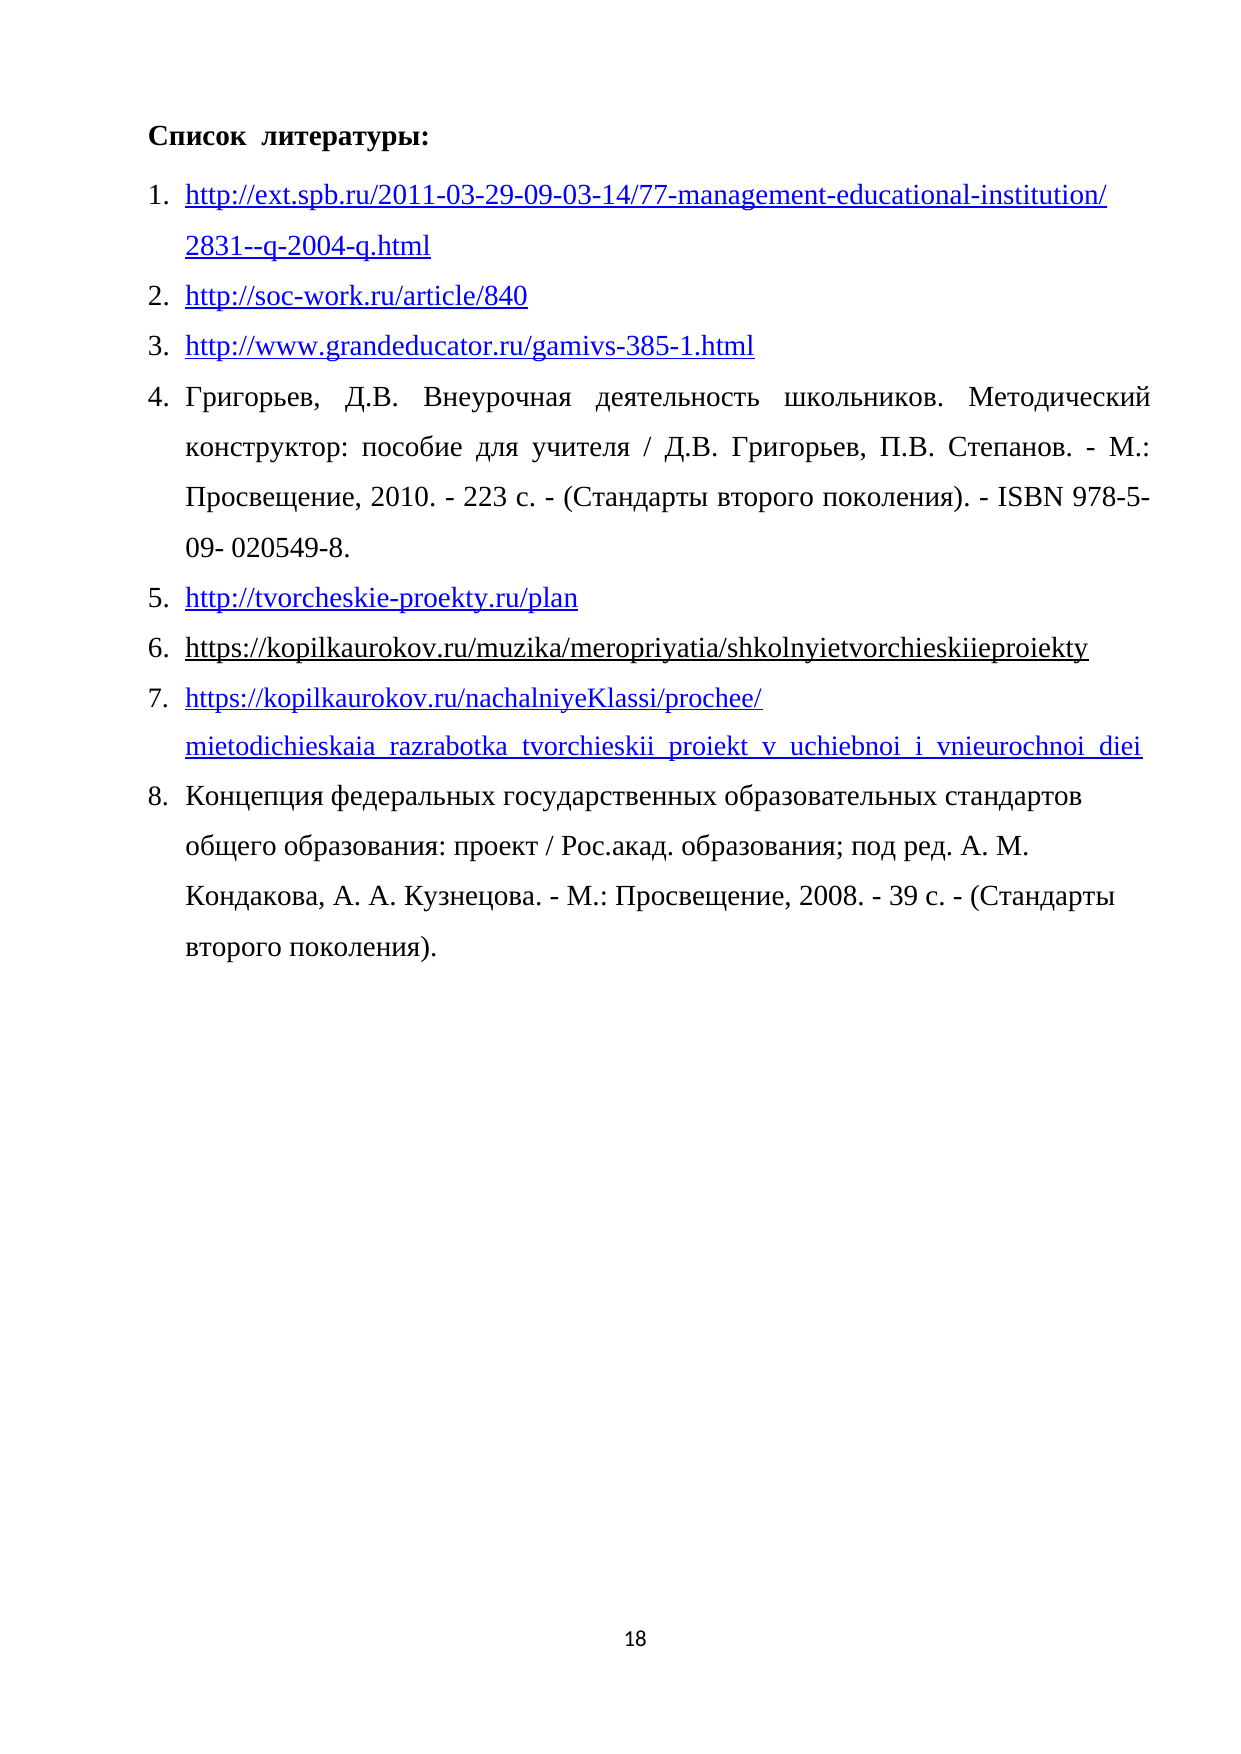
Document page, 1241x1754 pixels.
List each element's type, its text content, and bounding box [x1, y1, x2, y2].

list http://www.grandeducator.ru/gamivs-385-1.html [148, 328, 1152, 362]
list Григорьев, Д.В. Внеурочная деятельность школьников. Методический конструктор: пособие для учителя / Д.В. Григорьев, П.В. Степанов. - М.: Просвещение, 2010. - 223 с. - (Стандарты второго поколения). - ISBN 978-5-09- 020549-8. [148, 379, 1152, 563]
list http://soc-work.ru/article/840 [148, 278, 1152, 312]
text Список литературы: [118, 118, 1152, 152]
list https://kopilkaurokov.ru/muzika/meropriyatia/shkolnyietvorchieskiieproiekty [148, 630, 1152, 664]
list Концепция федеральных государственных образовательных стандартов общего образования: проект / Рос.акад. образования; под ред. А. М. Кондакова, А. А. Кузнецова. - М.: Просвещение, 2008. - 39 с. - (Стандарты второго поколения). [148, 778, 1152, 962]
list https://kopilkaurokov.ru/nachalniyeKlassi/prochee/mietodichieskaia_razrabotka_tvorchieskii_proiekt_v_uchiebnoi_i_vnieurochnoi_diei [148, 681, 1152, 762]
list http://ext.spb.ru/2011-03-29-09-03-14/77-management-educational-institution/2831--q-2004-q.html [148, 177, 1152, 261]
list http://tvorcheskie-proekty.ru/plan [148, 580, 1152, 613]
